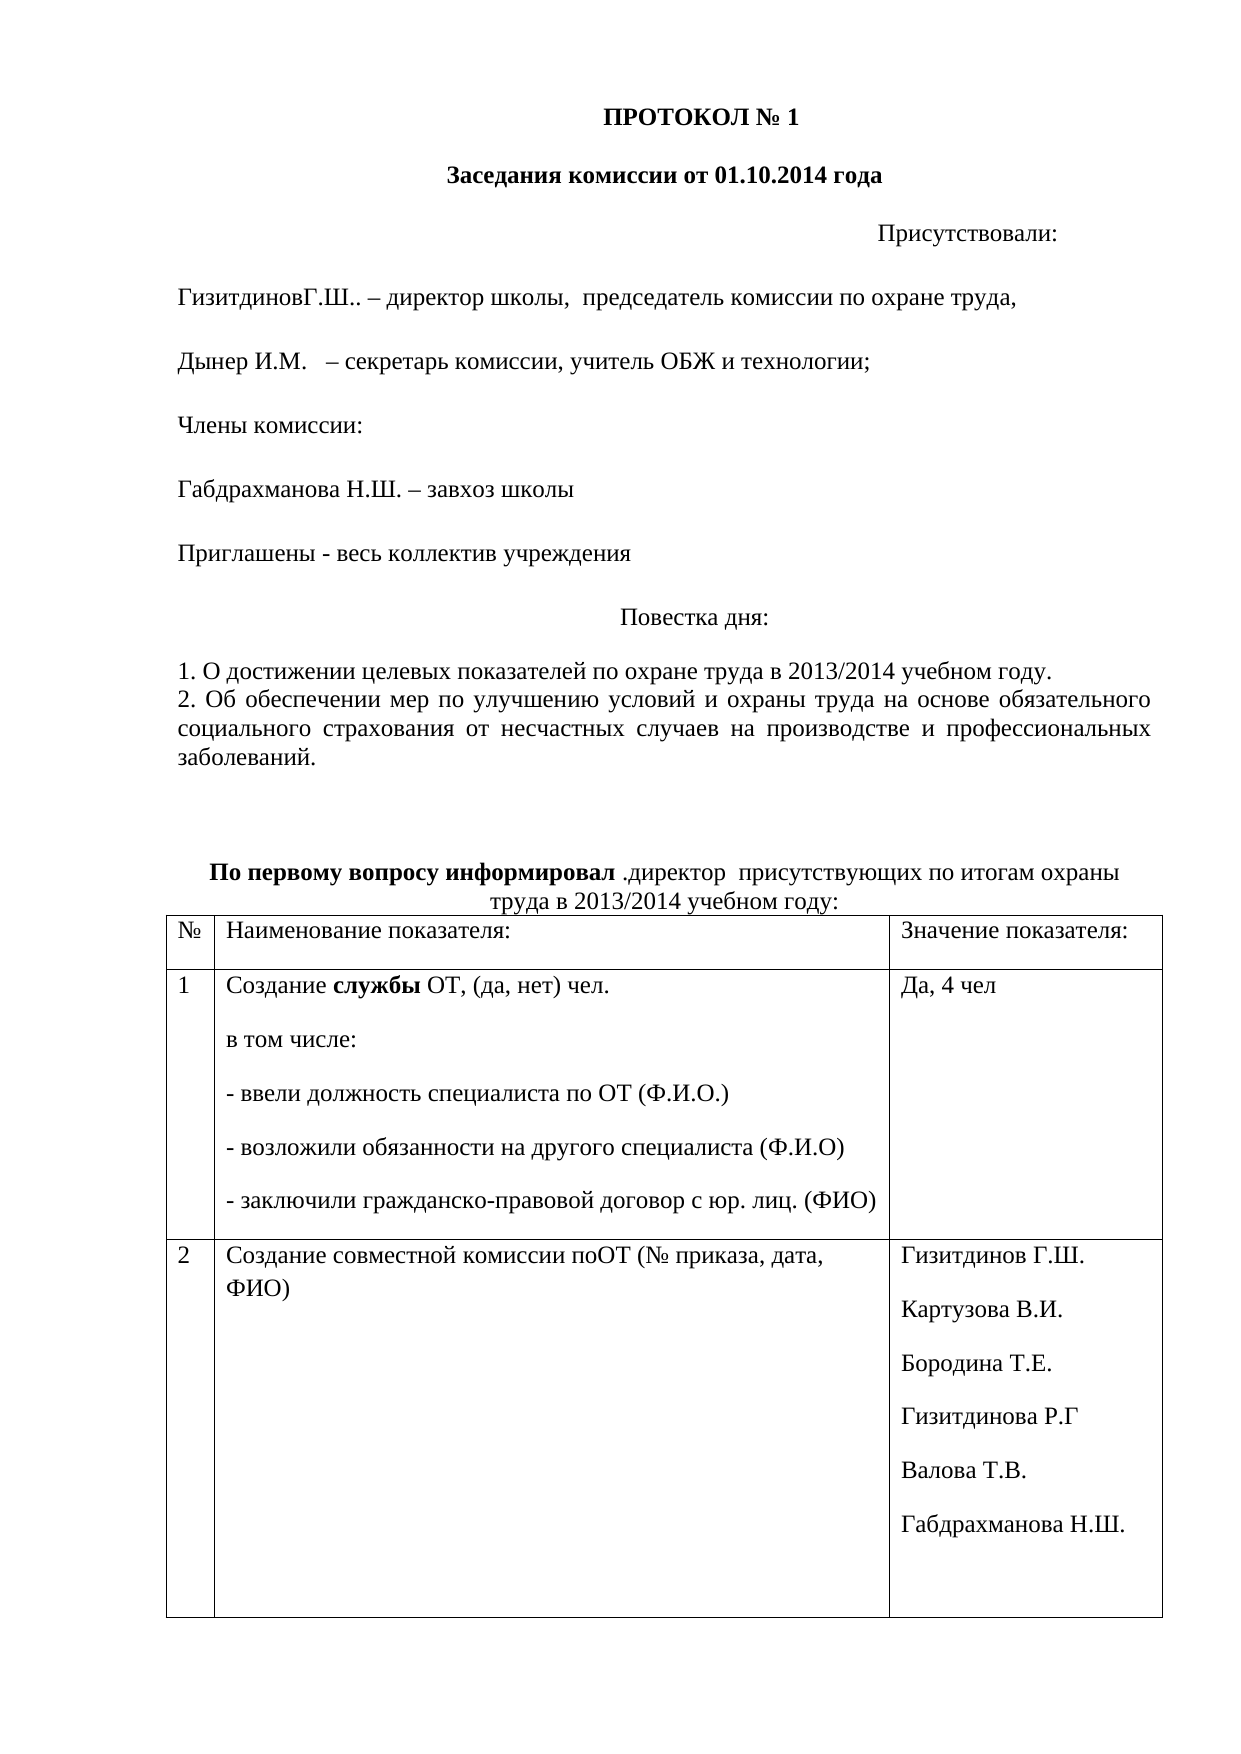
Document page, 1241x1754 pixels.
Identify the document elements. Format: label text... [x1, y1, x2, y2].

text ПРОТОКОЛ № 1 [177, 102, 1152, 131]
text Габдрахманова Н.Ш. – завхоз школы [177, 474, 1152, 503]
table_cell 2 [167, 1240, 214, 1617]
table_cell 1 [167, 970, 214, 1239]
text ГизитдиновГ.Ш.. – директор школы, председатель комиссии по охране труда, [177, 282, 1152, 311]
text Члены комиссии: [177, 410, 1152, 439]
text Дынер И.М. – секретарь комиссии, учитель ОБЖ и технологии; [177, 346, 1152, 375]
text 2. Об обеспечении мер по улучшению условий и охраны труда на основе обязательного социального страхования от несчастных случаев на производстве и профессиональных заболеваний. [177, 684, 1152, 771]
text 1. О достижении целевых показателей по охране труда в 2013/2014 учебном году. [177, 656, 1152, 684]
table_cell Создание совместной комиссии поОТ (№ приказа, дата, ФИО) [215, 1240, 889, 1617]
table_cell Создание службы ОТ, (да, нет) чел. в том числе: - ввели должность специалиста по ОТ (Ф.И.О.) - возложили обязанности на другого специалиста (Ф.И.О) - заключили гражданско-правовой договор с юр. лиц. (ФИО) [215, 970, 889, 1239]
text Присутствовали: [177, 218, 1152, 247]
table_cell Да, 4 чел [890, 970, 1162, 1239]
text По первому вопросу информировал .директор присутствующих по итогам охраны труда в 2013/2014 учебном году: [177, 857, 1152, 914]
table_header Наименование показателя: [215, 916, 889, 969]
table_header № [167, 916, 214, 969]
text Повестка дня: [177, 602, 1152, 631]
table_header Значение показателя: [890, 916, 1162, 969]
table_cell Гизитдинов Г.Ш. Картузова В.И. Бородина Т.Е. Гизитдинова Р.Г Валова Т.В. Габдрахманова Н.Ш. [890, 1240, 1162, 1617]
text Заседания комиссии от 01.10.2014 года [177, 160, 1152, 189]
text Приглашены - весь коллектив учреждения [177, 538, 1152, 567]
